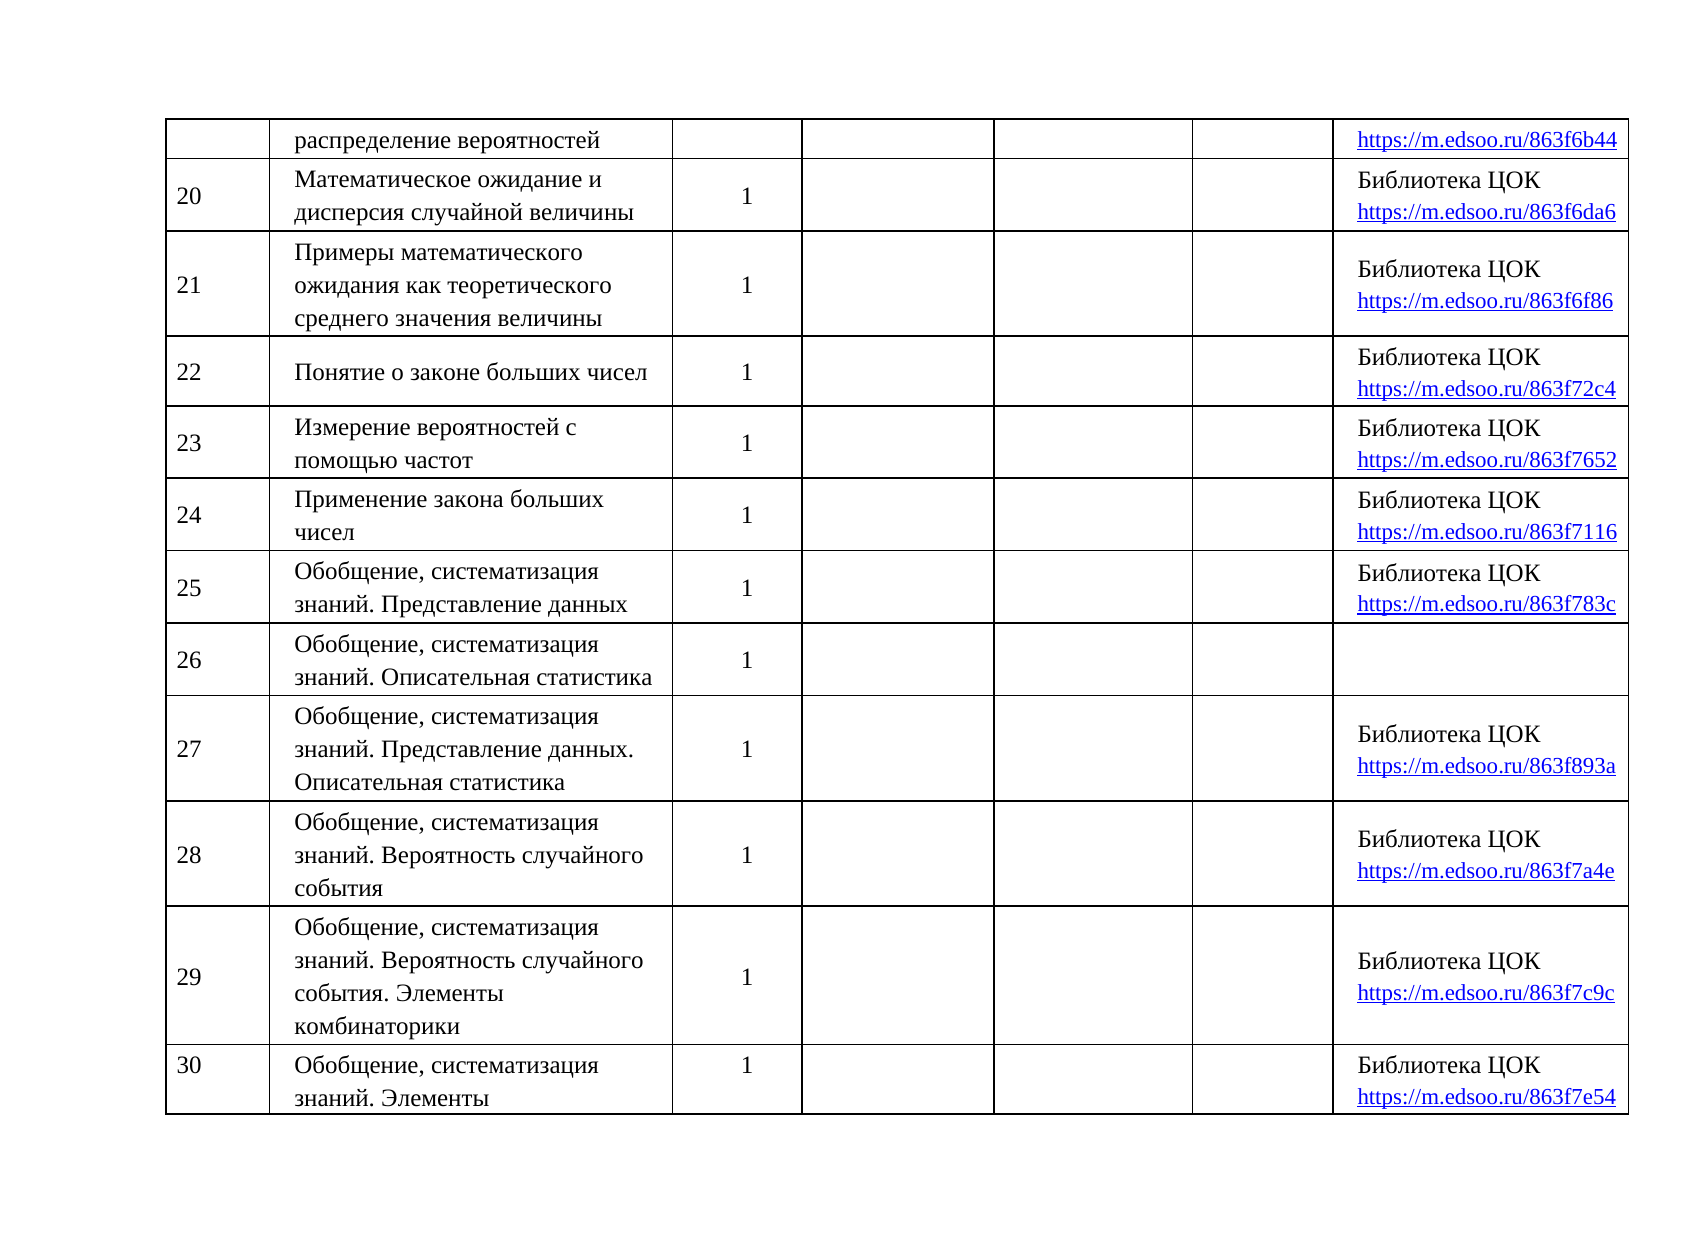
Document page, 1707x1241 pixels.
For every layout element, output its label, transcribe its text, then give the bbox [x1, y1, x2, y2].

table_cell 25 [167, 551, 269, 622]
table_cell [995, 907, 1192, 1044]
table_cell Измерение вероятностей с помощью частот [270, 407, 672, 477]
table_cell 28 [167, 802, 269, 905]
table_cell [1193, 337, 1332, 405]
table_cell [803, 551, 993, 622]
table_cell [995, 407, 1192, 477]
table_cell [1193, 907, 1332, 1044]
table_cell [803, 624, 993, 694]
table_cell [1334, 1045, 1628, 1113]
table_cell Математическое ожидание и дисперсия случайной величины [270, 159, 672, 230]
table_cell 1 [673, 907, 801, 1044]
table_cell 1 [673, 551, 801, 622]
table_cell [803, 407, 993, 477]
table_cell [803, 337, 993, 405]
table_cell [803, 479, 993, 550]
table_cell Библиотека ЦОК https://m.edsoo.ru/863f6da6 [1334, 159, 1628, 230]
table_cell [803, 907, 993, 1044]
table_cell 1 [673, 407, 801, 477]
table_cell Обобщение, систематизация знаний. Представление данных. Описательная статистика [270, 696, 672, 800]
table_cell Библиотека ЦОК https://m.edsoo.ru/863f893a [1334, 696, 1628, 800]
table_cell 30 [167, 1045, 269, 1113]
table_cell [803, 802, 993, 905]
table_cell [1193, 159, 1332, 230]
table_cell [1193, 407, 1332, 477]
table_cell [270, 1045, 672, 1113]
table_cell Обобщение, систематизация знаний. Вероятность случайного события [270, 802, 672, 905]
table_cell 1 [673, 624, 801, 694]
table_cell Применение закона больших чисел [270, 479, 672, 550]
table_cell Обобщение, систематизация знаний. Описательная статистика [270, 624, 672, 694]
table_cell 1 [673, 1045, 801, 1113]
table_cell [803, 159, 993, 230]
table_cell 19 [167, 120, 269, 157]
table_cell [995, 120, 1192, 157]
table_cell 1 [673, 696, 801, 800]
table_cell 1 [673, 802, 801, 905]
table_cell 24 [167, 479, 269, 550]
table_cell [1334, 624, 1628, 694]
table_cell [1193, 479, 1332, 550]
table_cell 27 [167, 696, 269, 800]
table_cell [995, 802, 1192, 905]
table_cell Библиотека ЦОК https://m.edsoo.ru/863f783c [1334, 551, 1628, 622]
table_cell Обобщение, систематизация знаний. Вероятность случайного события. Элементы комбинаторики [270, 907, 672, 1044]
table_cell 20 [167, 159, 269, 230]
table_cell 1 [673, 159, 801, 230]
table_cell [803, 232, 993, 335]
table_cell 1 [673, 337, 801, 405]
table_cell [1193, 120, 1332, 157]
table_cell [1334, 120, 1628, 157]
table_cell 1 [673, 120, 801, 157]
table_cell 21 [167, 232, 269, 335]
table_cell 23 [167, 407, 269, 477]
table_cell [270, 120, 672, 157]
table_cell Библиотека ЦОК https://m.edsoo.ru/863f72c4 [1334, 337, 1628, 405]
table_cell [803, 1045, 993, 1113]
table_cell [995, 159, 1192, 230]
table_cell [995, 337, 1192, 405]
table_cell [1193, 624, 1332, 694]
table_cell Библиотека ЦОК https://m.edsoo.ru/863f6f86 [1334, 232, 1628, 335]
table_cell Примеры математического ожидания как теоретического среднего значения величины [270, 232, 672, 335]
table_cell Библиотека ЦОК https://m.edsoo.ru/863f7652 [1334, 407, 1628, 477]
table_cell 26 [167, 624, 269, 694]
table_cell [995, 624, 1192, 694]
table_cell 1 [673, 232, 801, 335]
table_cell 22 [167, 337, 269, 405]
table_cell Библиотека ЦОК https://m.edsoo.ru/863f7a4e [1334, 802, 1628, 905]
table_cell [995, 696, 1192, 800]
table_cell Библиотека ЦОК https://m.edsoo.ru/863f7c9c [1334, 907, 1628, 1044]
table_cell [803, 696, 993, 800]
table_cell [1193, 802, 1332, 905]
table_cell [1193, 1045, 1332, 1113]
table_cell 29 [167, 907, 269, 1044]
table_cell [1193, 696, 1332, 800]
table_cell [995, 1045, 1192, 1113]
table_cell [1193, 232, 1332, 335]
table_cell [995, 232, 1192, 335]
table_cell Обобщение, систематизация знаний. Представление данных [270, 551, 672, 622]
table_cell 1 [673, 479, 801, 550]
table_cell [1193, 551, 1332, 622]
table_cell Понятие о законе больших чисел [270, 337, 672, 405]
table_cell [995, 479, 1192, 550]
table_cell [995, 551, 1192, 622]
table_cell Библиотека ЦОК https://m.edsoo.ru/863f7116 [1334, 479, 1628, 550]
table_cell [803, 120, 993, 157]
